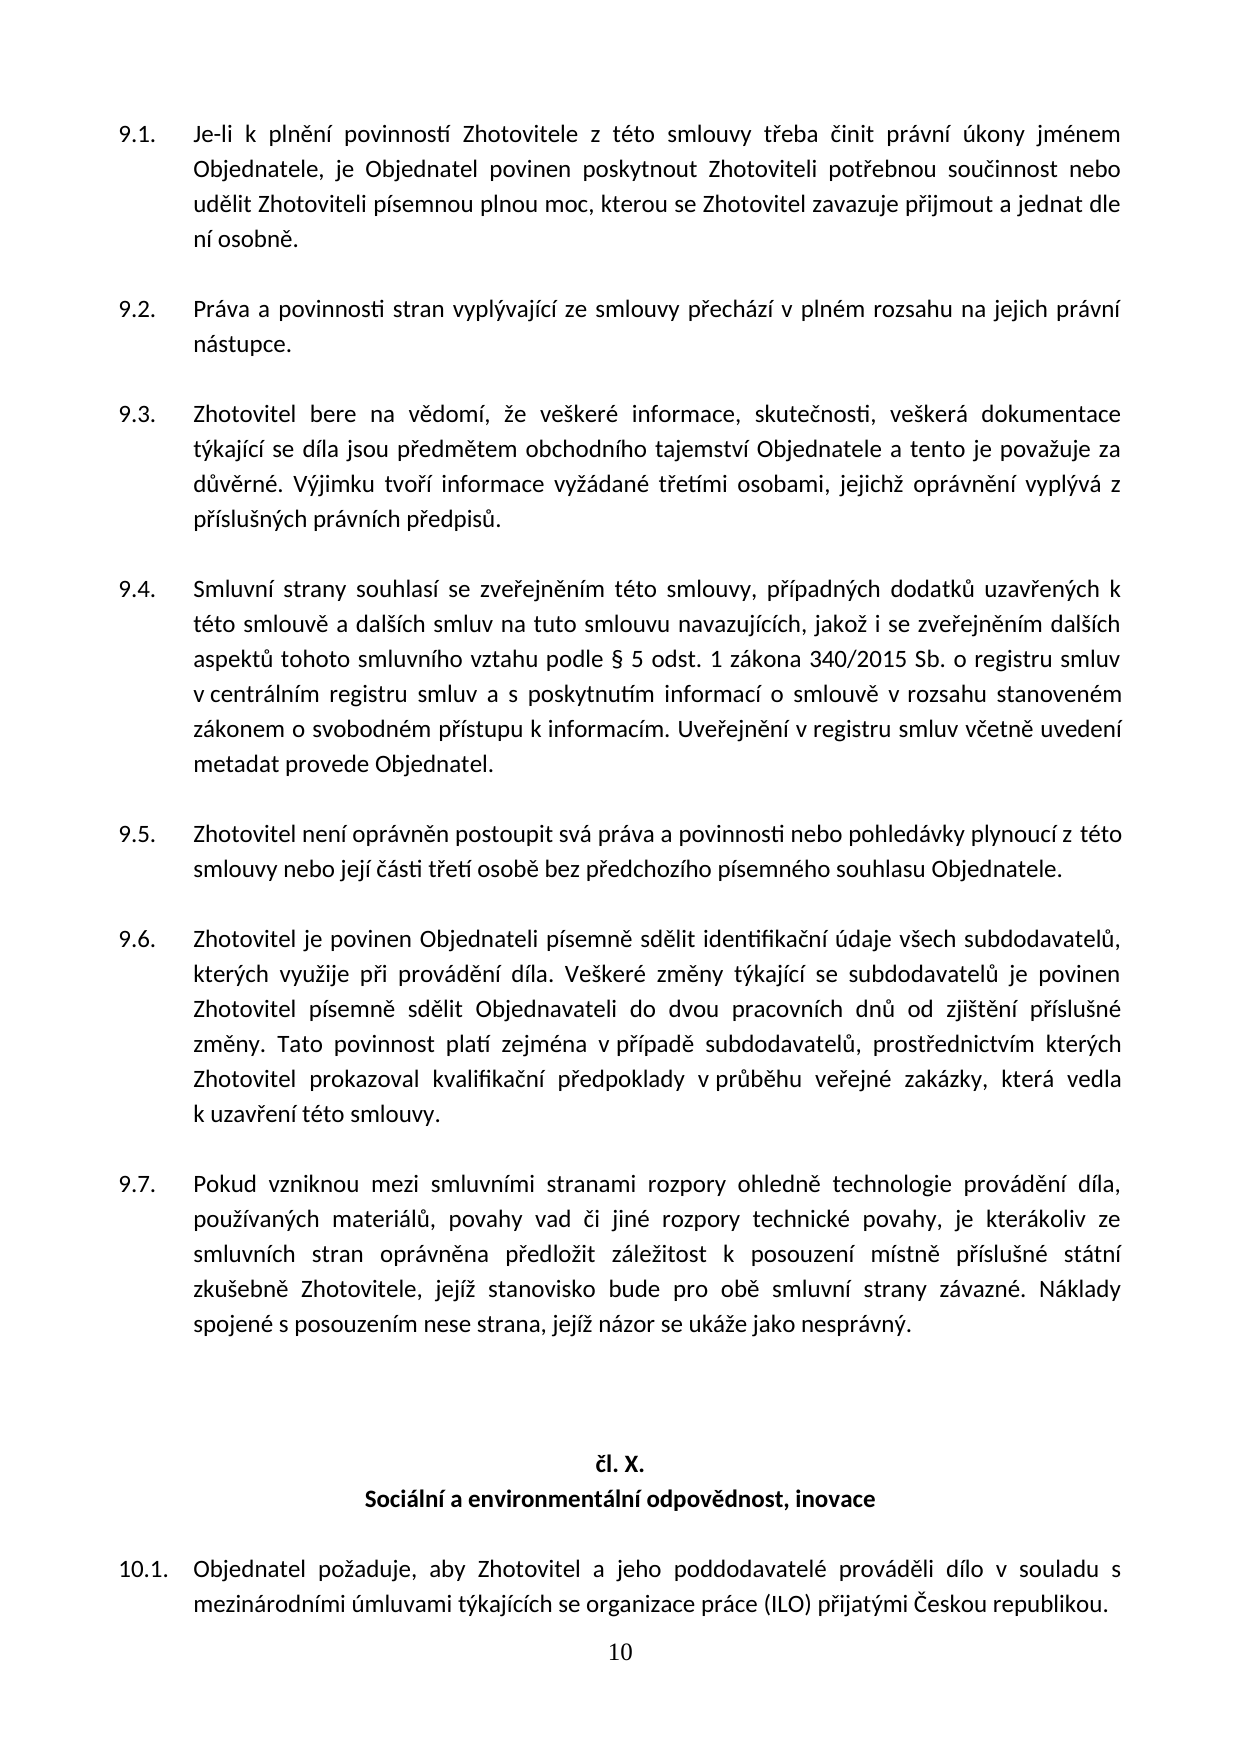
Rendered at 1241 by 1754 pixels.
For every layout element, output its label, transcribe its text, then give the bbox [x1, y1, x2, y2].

list Objednatel požaduje, aby Zhotovitel a jeho poddodavatelé prováděli dílo v souladu s mezinárodními úmluvami týkajících se organizace práce (ILO) přijatými Českou republikou. [118, 1553, 1122, 1619]
list Práva a povinnosti stran vyplývající ze smlouvy přechází v plném rozsahu na jejich právní nástupce. [118, 293, 1122, 359]
text Sociální a environmentální odpovědnost, inovace [118, 1483, 1122, 1514]
list Zhotovitel není oprávněn postoupit svá práva a povinnosti nebo pohledávky plynoucí z této smlouvy nebo její části třetí osobě bez předchozího písemného souhlasu Objednatele. [118, 818, 1122, 884]
list Zhotovitel je povinen Objednateli písemně sdělit identifikační údaje všech subdodavatelů, kterých využije při provádění díla. Veškeré změny týkající se subdodavatelů je povinen Zhotovitel písemně sdělit Objednavateli do dvou pracovních dnů od zjištění příslušné změny. Tato povinnost platí zejména v případě subdodavatelů, prostřednictvím kterých Zhotovitel prokazoval kvalifikační předpoklady v průběhu veřejné zakázky, která vedla k uzavření této smlouvy. [118, 923, 1122, 1129]
list Smluvní strany souhlasí se zveřejněním této smlouvy, případných dodatků uzavřených k této smlouvě a dalších smluv na tuto smlouvu navazujících, jakož i se zveřejněním dalších aspektů tohoto smluvního vztahu podle § 5 odst. 1 zákona 340/2015 Sb. o registru smluv v centrálním registru smluv a s poskytnutím informací o smlouvě v rozsahu stanoveném zákonem o svobodném přístupu k informacím. Uveřejnění v registru smluv včetně uvedení metadat provede Objednatel. [118, 573, 1122, 779]
text čl. X. [118, 1448, 1122, 1479]
list Zhotovitel bere na vědomí, že veškeré informace, skutečnosti, veškerá dokumentace týkající se díla jsou předmětem obchodního tajemství Objednatele a tento je považuje za důvěrné. Výjimku tvoří informace vyžádané třetími osobami, jejichž oprávnění vyplývá z příslušných právních předpisů. [118, 398, 1122, 534]
list Je-li k plnění povinností Zhotovitele z této smlouvy třeba činit právní úkony jménem Objednatele, je Objednatel povinen poskytnout Zhotoviteli potřebnou součinnost nebo udělit Zhotoviteli písemnou plnou moc, kterou se Zhotovitel zavazuje přijmout a jednat dle ní osobně. [118, 118, 1122, 254]
list Pokud vzniknou mezi smluvními stranami rozpory ohledně technologie provádění díla, používaných materiálů, povahy vad či jiné rozpory technické povahy, je kterákoliv ze smluvních stran oprávněna předložit záležitost k posouzení místně příslušné státní zkušebně Zhotovitele, jejíž stanovisko bude pro obě smluvní strany závazné. Náklady spojené s posouzením nese strana, jejíž názor se ukáže jako nesprávný. [118, 1168, 1122, 1339]
